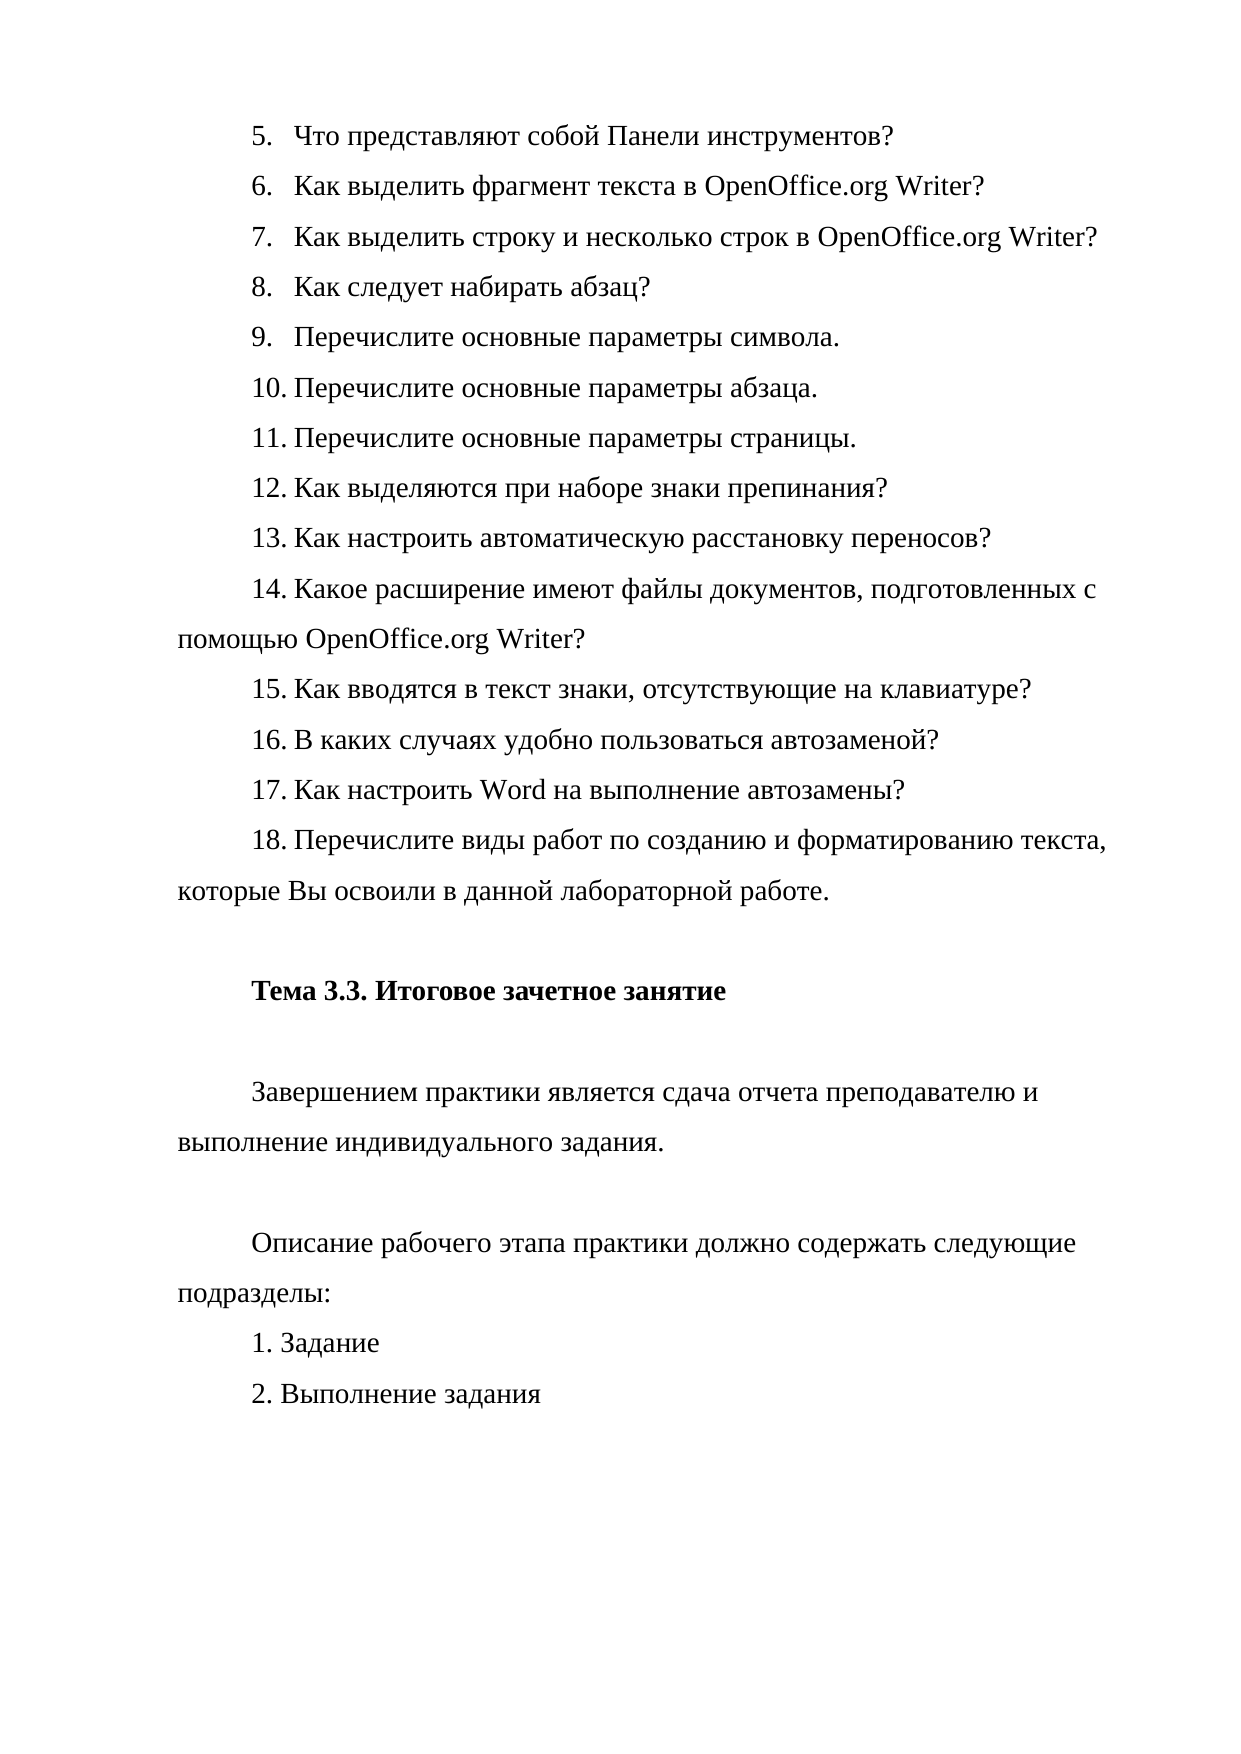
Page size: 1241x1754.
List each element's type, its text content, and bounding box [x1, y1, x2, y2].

list Какое расширение имеют файлы документов, подготовленных с помощью OpenOffice.org Writer? [177, 571, 1152, 655]
text 1. Задание [177, 1326, 1152, 1359]
list Как настроить автоматическую расстановку переносов? [177, 521, 1152, 554]
text Завершением практики является сдача отчета преподавателю и выполнение индивидуального задания. [177, 1074, 1152, 1158]
list Перечислите основные параметры абзаца. [177, 370, 1152, 403]
list Как вводятся в текст знаки, отсутствующие на клавиатуре? [177, 672, 1152, 705]
list Как выделить фрагмент текста в OpenOffice.org Writer? [177, 168, 1152, 202]
list Перечислите виды работ по созданию и форматированию текста, которые Вы освоили в данной лабораторной работе. [177, 822, 1152, 906]
list Что представляют собой Панели инструментов? [177, 118, 1152, 152]
list Как выделить строку и несколько строк в OpenOffice.org Writer? [177, 219, 1152, 252]
list Как выделяются при наборе знаки препинания? [177, 470, 1152, 504]
subtitle Тема 3.3. Итоговое зачетное занятие [177, 973, 1152, 1007]
list Как настроить Word на выполнение автозамены? [177, 772, 1152, 806]
list Перечислите основные параметры страницы. [177, 420, 1152, 453]
list Перечислите основные параметры символа. [177, 319, 1152, 353]
text Описание рабочего этапа практики должно содержать следующие подразделы: [177, 1225, 1152, 1309]
list В каких случаях удобно пользоваться автозаменой? [177, 722, 1152, 755]
list Как следует набирать абзац? [177, 269, 1152, 303]
text 2. Выполнение задания [177, 1376, 1152, 1409]
